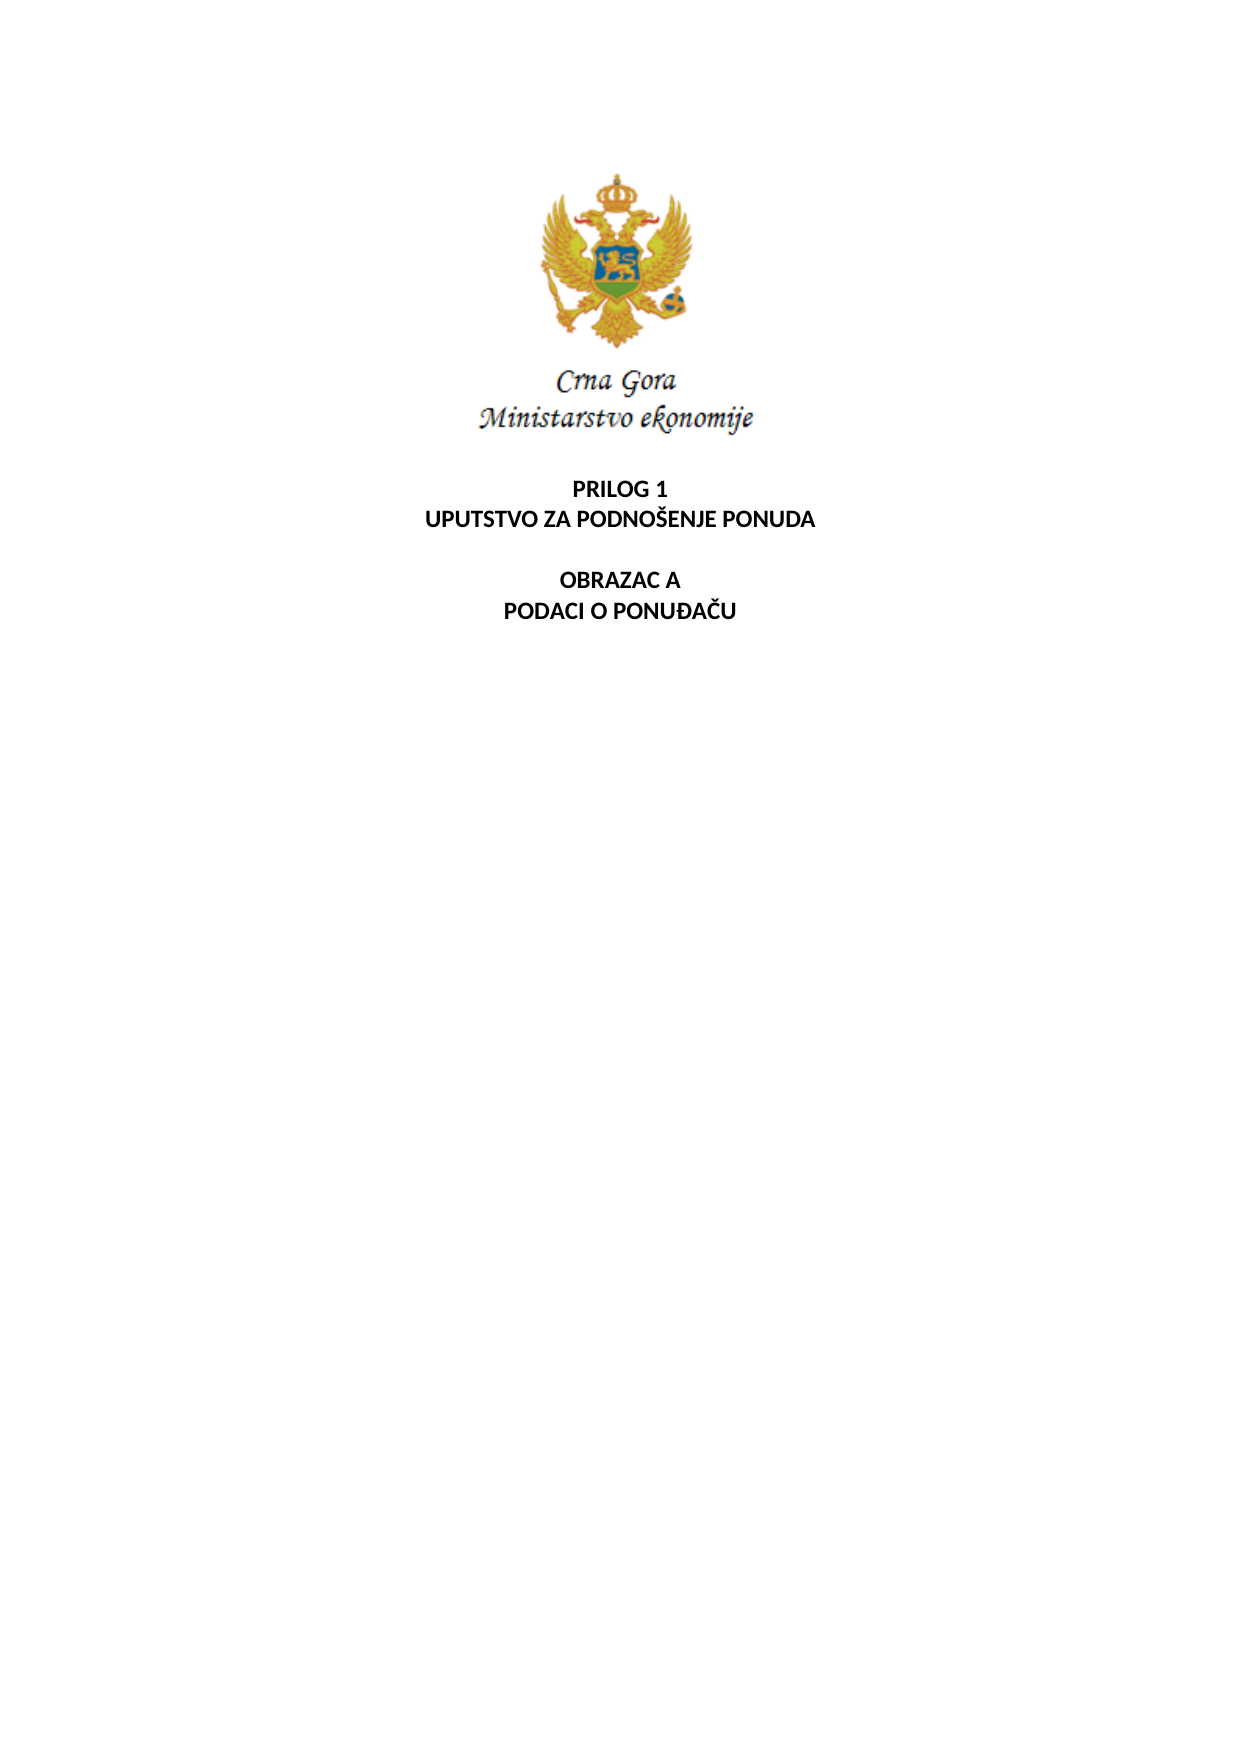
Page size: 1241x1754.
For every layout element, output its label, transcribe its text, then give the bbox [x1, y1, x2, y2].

text podaci o poNUĐAČU [150, 595, 1090, 625]
text OBRAZAC A [150, 564, 1090, 595]
text PRILOG 1 [150, 473, 1090, 503]
text UPUTSTVO ZA PODNOŠENJE PONUDA [150, 503, 1090, 534]
picture [423, 150, 817, 443]
